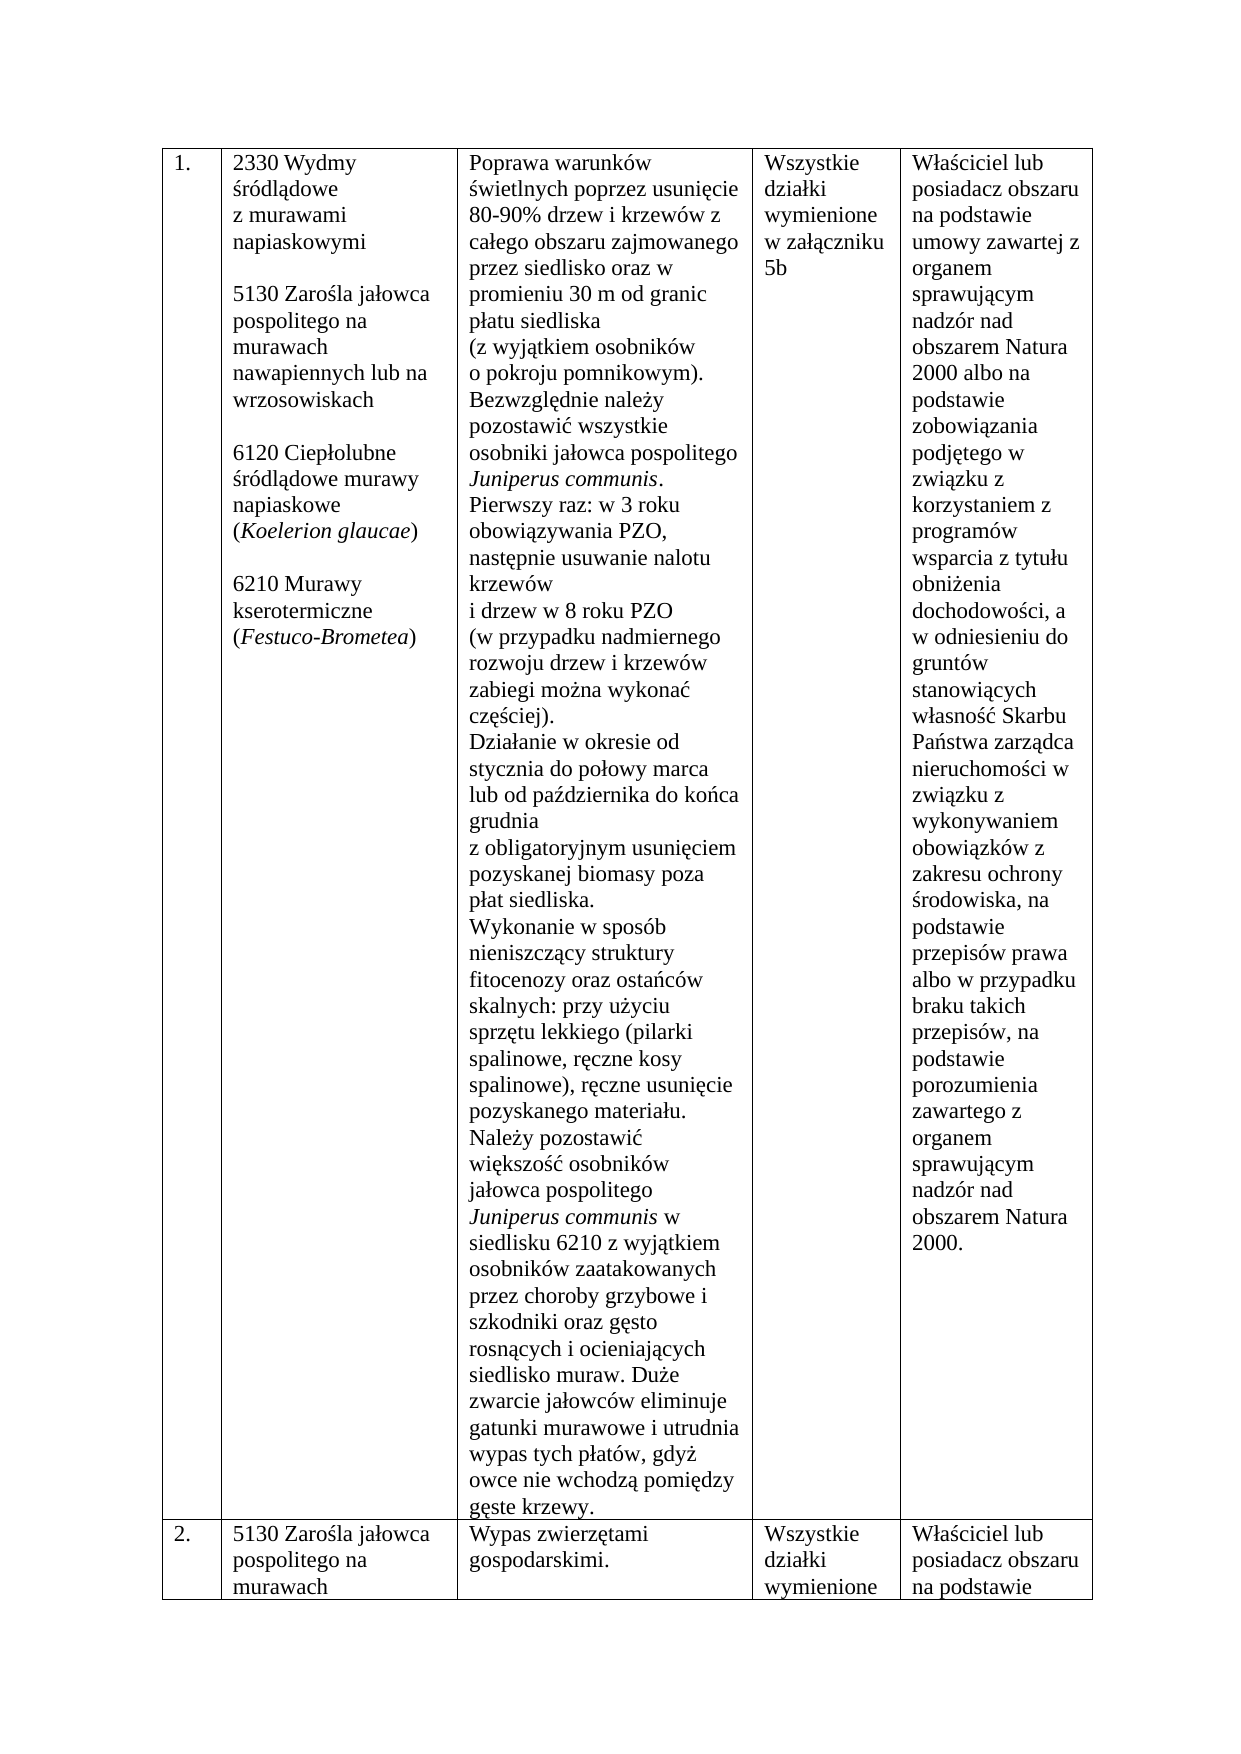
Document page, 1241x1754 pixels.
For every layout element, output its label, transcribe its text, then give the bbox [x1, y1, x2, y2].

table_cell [901, 1520, 1092, 1599]
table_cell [458, 1520, 752, 1599]
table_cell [901, 149, 1092, 1519]
table_cell [163, 149, 221, 1519]
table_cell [222, 1520, 457, 1599]
table_cell Poprawa warunków świetlnych poprzez usunięcie 80-90% drzew i krzewów z całego obszaru zajmowanego przez siedlisko oraz w promieniu 30 m od granic płatu siedliska (z wyjątkiem osobników o pokroju pomnikowym). Bezwzględnie należy pozostawić wszystkie osobniki jałowca pospolitego Juniperus communis. Pierwszy raz: w 3 roku obowiązywania PZO, następnie usuwanie nalotu krzewów i drzew w 8 roku PZO (w przypadku nadmiernego rozwoju drzew i krzewów zabiegi można wykonać częściej). Działanie w okresie od stycznia do połowy marca lub od października do końca grudnia z obligatoryjnym usunięciem pozyskanej biomasy poza płat siedliska. Wykonanie w sposób nieniszczący struktury fitocenozy oraz ostańców skalnych: przy użyciu sprzętu lekkiego (pilarki spalinowe, ręczne kosy spalinowe), ręczne usunięcie pozyskanego materiału. Należy pozostawić większość osobników jałowca pospolitego Juniperus communis w siedlisku 6210 z wyjątkiem osobników zaatakowanych przez choroby grzybowe i szkodniki oraz gęsto rosnących i ocieniających siedlisko muraw. Duże zwarcie jałowców eliminuje gatunki murawowe i utrudnia wypas tych płatów, gdyż owce nie wchodzą pomiędzy gęste krzewy. [458, 149, 752, 1519]
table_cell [753, 1520, 900, 1599]
table_cell [163, 1520, 221, 1599]
table_cell Wszystkie działki wymienione w załączniku 5b [753, 149, 900, 1519]
table_cell 2330 Wydmy śródlądowe z murawami napiaskowymi 5130 Zarośla jałowca pospolitego na murawach nawapiennych lub na wrzosowiskach 6120 Ciepłolubne śródlądowe murawy napiaskowe (Koelerion glaucae) 6210 Murawy kserotermiczne (Festuco-Brometea) [222, 149, 457, 1519]
